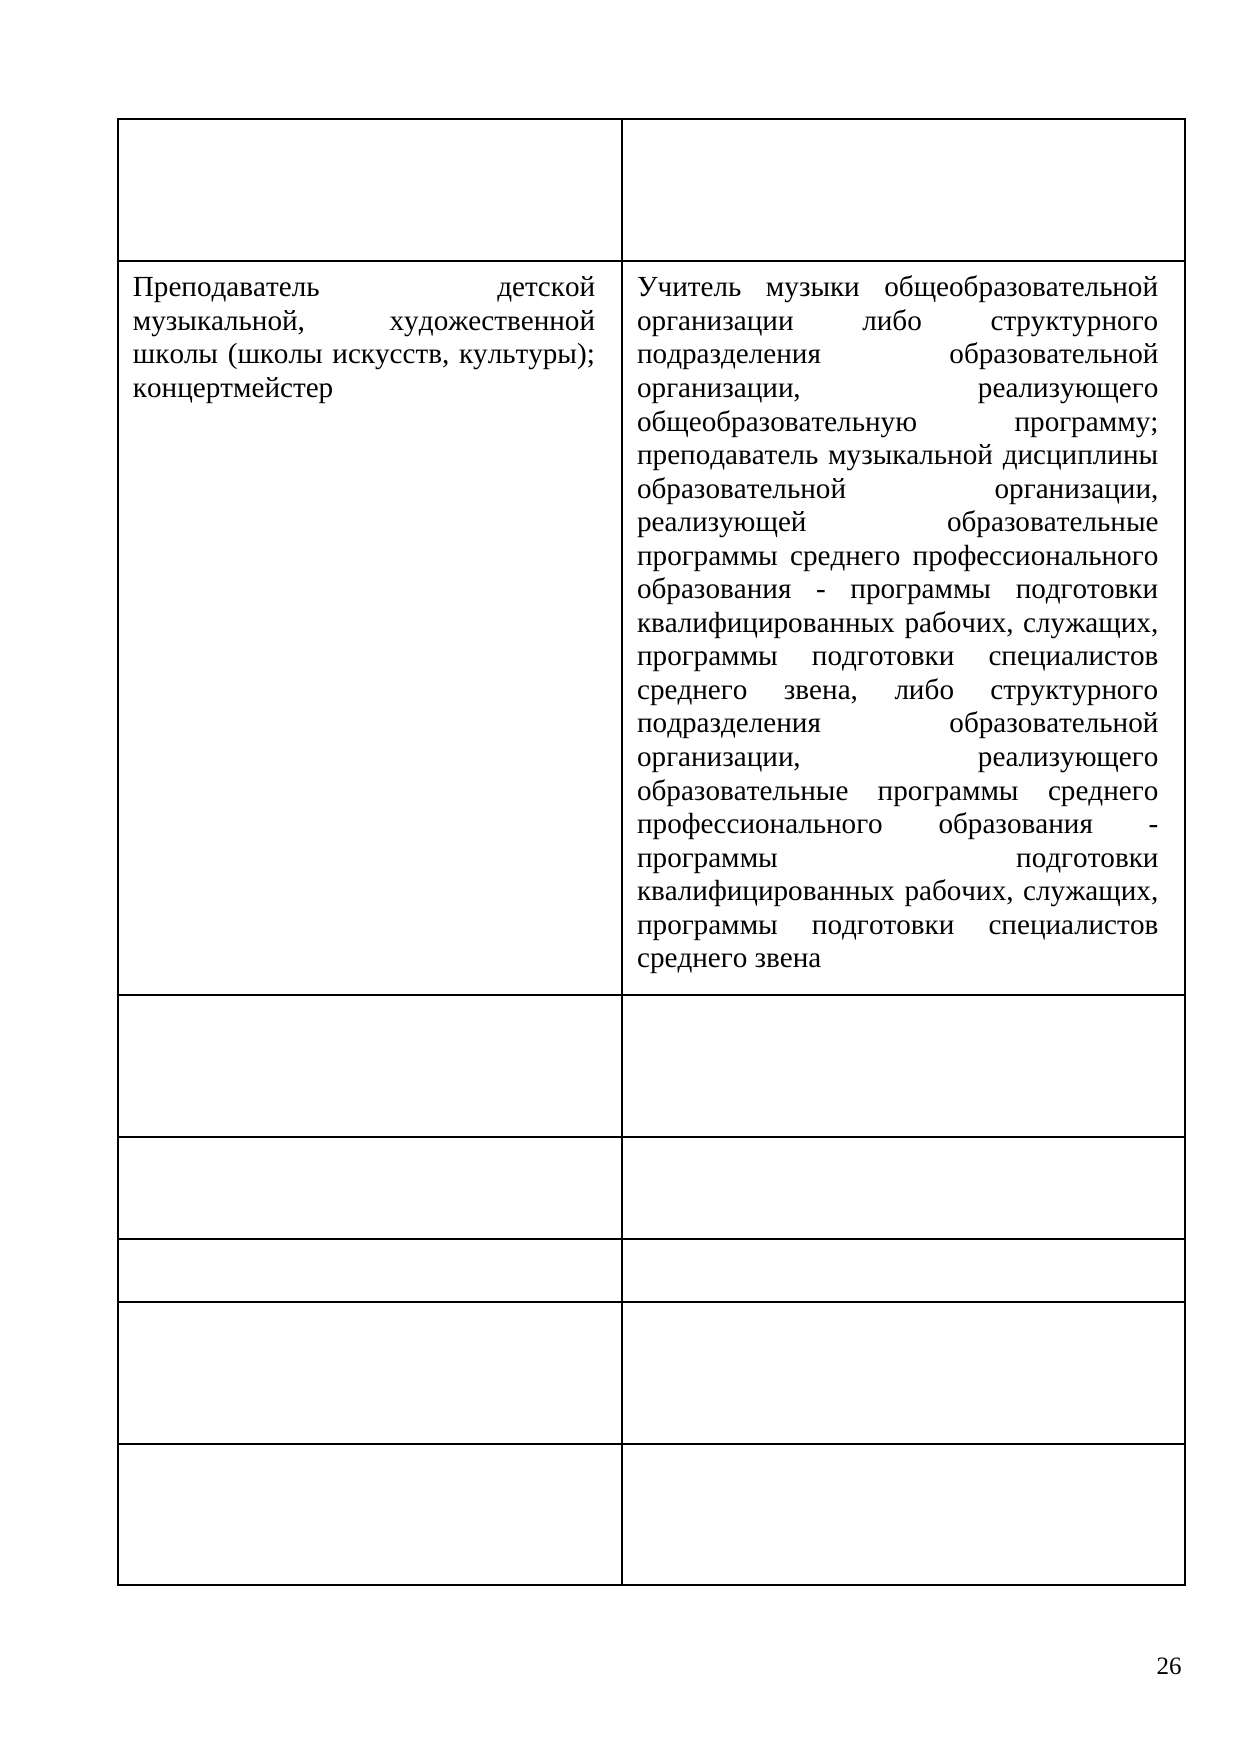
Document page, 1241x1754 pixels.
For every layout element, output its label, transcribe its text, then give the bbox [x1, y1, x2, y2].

table_cell [119, 1240, 621, 1301]
table_cell [623, 1138, 1184, 1237]
table_cell Учитель музыки общеобразовательной организации либо структурного подразделения образовательной организации, реализующего общеобразовательную программу; преподаватель музыкальной дисциплины образовательной организации, реализующей образовательные программы среднего профессионального образования - программы подготовки квалифицированных рабочих, служащих, программы подготовки специалистов среднего звена, либо структурного подразделения образовательной организации, реализующего образовательные программы среднего профессионального образования - программы подготовки квалифицированных рабочих, служащих, программы подготовки специалистов среднего звена [623, 262, 1184, 994]
table_cell [623, 1303, 1184, 1443]
table_cell Преподаватель детской музыкальной, художественной школы (школы искусств, культуры); концертмейстер [119, 262, 621, 994]
table_cell [119, 1445, 621, 1584]
table_cell [119, 1303, 621, 1443]
table_cell [623, 996, 1184, 1136]
table_cell [119, 996, 621, 1136]
table_cell [623, 1240, 1184, 1301]
table_cell [623, 120, 1184, 260]
table_cell [119, 1138, 621, 1237]
table_cell [119, 120, 621, 260]
table_cell [623, 1445, 1184, 1584]
